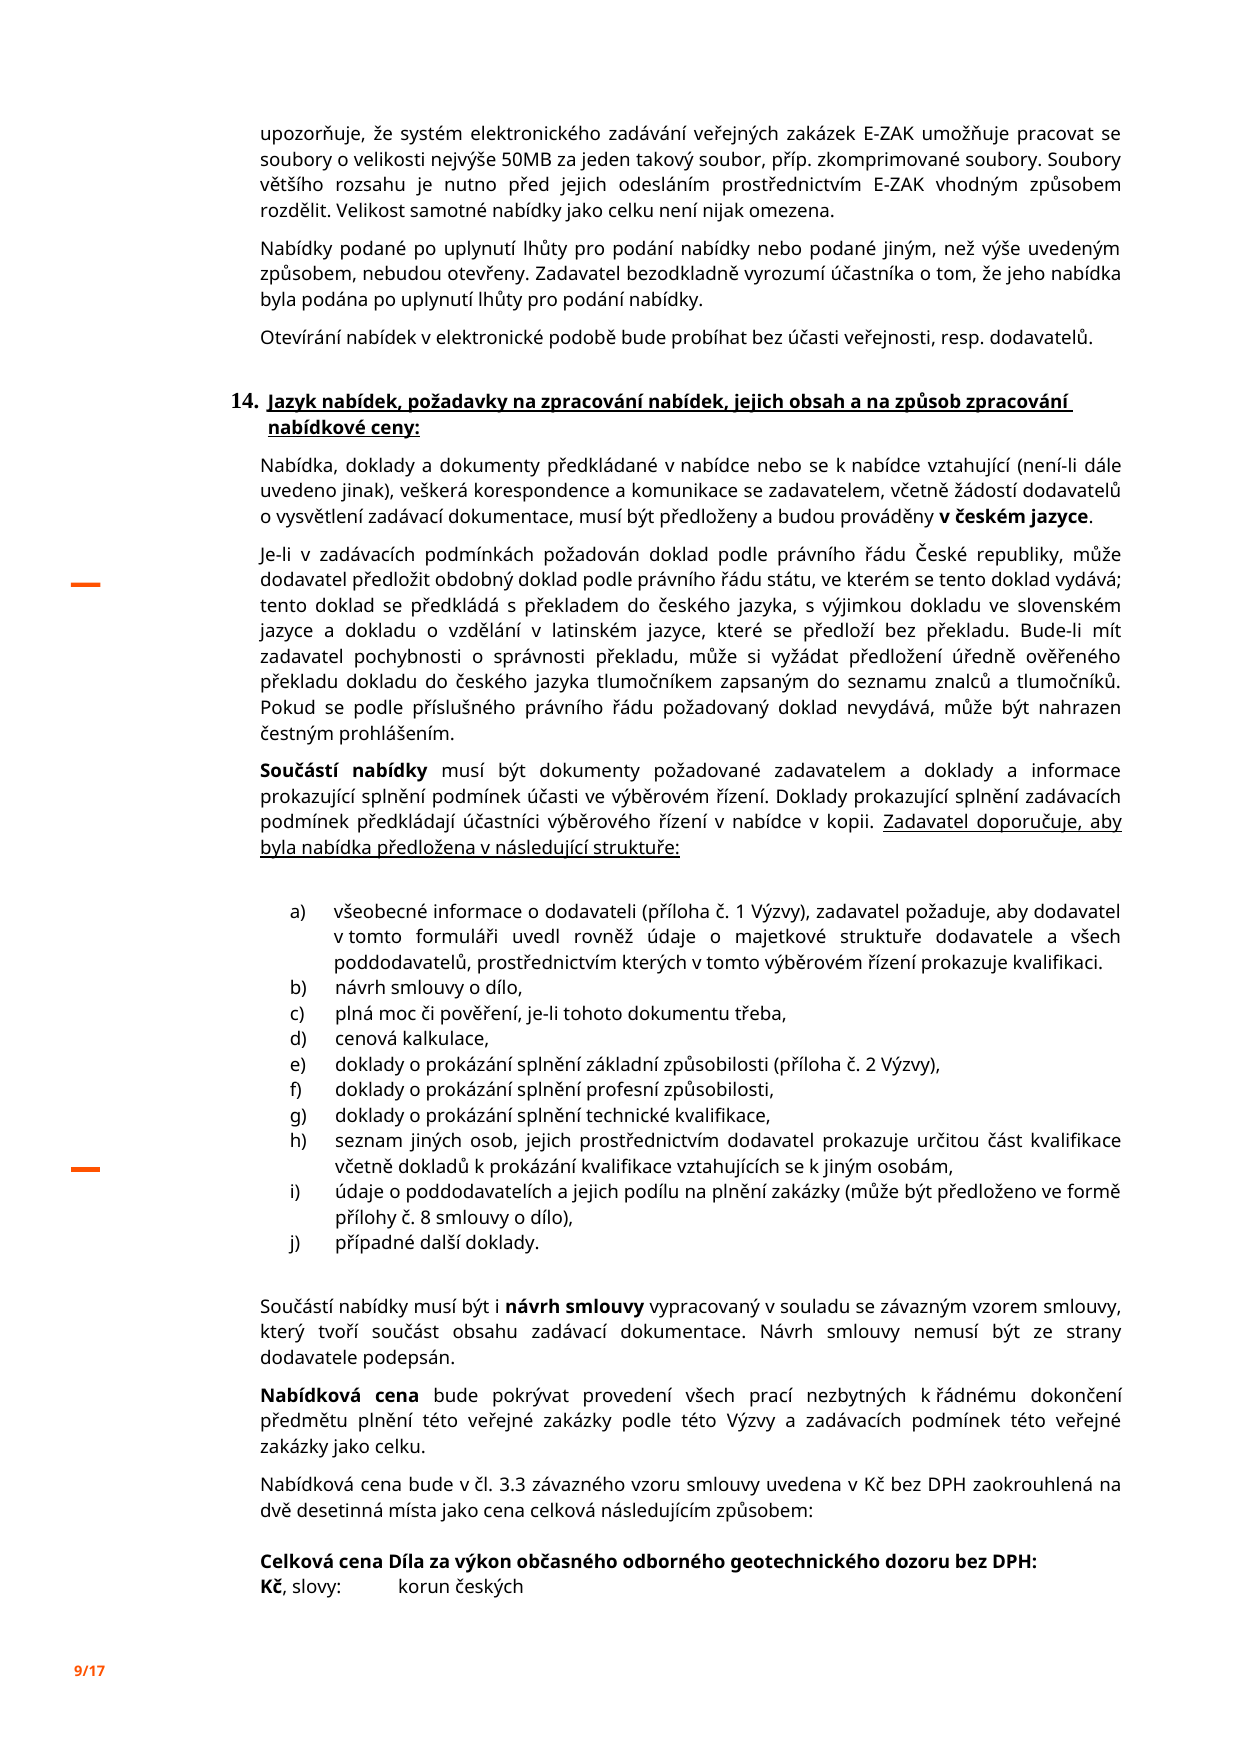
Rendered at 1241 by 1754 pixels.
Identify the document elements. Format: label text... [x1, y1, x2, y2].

list doklady o prokázání splnění profesní způsobilosti, [289, 1077, 1122, 1102]
text Otevírání nabídek v elektronické podobě bude probíhat bez účasti veřejnosti, resp. dodavatelů. [260, 324, 1122, 350]
text Nabídky podané po uplynutí lhůty pro podání nabídky nebo podané jiným, než výše uvedeným způsobem, nebudou otevřeny. Zadavatel bezodkladně vyrozumí účastníka o tom, že jeho nabídka byla podána po uplynutí lhůty pro podání nabídky. [260, 235, 1122, 312]
list Jazyk nabídek, požadavky na zpracování nabídek, jejich obsah a na způsob zpracování nabídkové ceny: [230, 387, 1122, 439]
list případné další doklady. [289, 1230, 1122, 1255]
text Nabídka, doklady a dokumenty předkládané v nabídce nebo se k nabídce vztahující (není-li dále uvedeno jinak), veškerá korespondence a komunikace se zadavatelem, včetně žádostí dodavatelů o vysvětlení zadávací dokumentace, musí být předloženy a budou prováděny v českém jazyce. [260, 452, 1122, 529]
list návrh smlouvy o dílo, [289, 974, 1122, 1000]
text Součástí nabídky musí být dokumenty požadované zadavatelem a doklady a informace prokazující splnění podmínek účasti ve výběrovém řízení. Doklady prokazující splnění zadávacích podmínek předkládají účastníci výběrového řízení v nabídce v kopii. Zadavatel doporučuje, aby byla nabídka předložena v následující struktuře: [260, 758, 1122, 860]
list údaje o poddodavatelích a jejich podílu na plnění zakázky (může být předloženo ve formě přílohy č. 8 smlouvy o dílo), [289, 1179, 1122, 1230]
text Je-li v zadávacích podmínkách požadován doklad podle právního řádu České republiky, může dodavatel předložit obdobný doklad podle právního řádu státu, ve kterém se tento doklad vydává; tento doklad se předkládá s překladem do českého jazyka, s výjimkou dokladu ve slovenském jazyce a dokladu o vzdělání v latinském jazyce, které se předloží bez překladu. Bude-li mít zadavatel pochybnosti o správnosti překladu, může si vyžádat předložení úředně ověřeného překladu dokladu do českého jazyka tlumočníkem zapsaným do seznamu znalců a tlumočníků. Pokud se podle příslušného právního řádu požadovaný doklad nevydává, může být nahrazen čestným prohlášením. [260, 541, 1122, 745]
list doklady o prokázání splnění technické kvalifikace, [289, 1102, 1122, 1128]
text Nabídková cena bude v čl. 3.3 závazného vzoru smlouvy uvedena v Kč bez DPH zaokrouhlená na dvě desetinná místa jako cena celková následujícím způsobem: [260, 1471, 1122, 1522]
text Nabídková cena bude pokrývat provedení všech prací nezbytných k řádnému dokončení předmětu plnění této veřejné zakázky podle této Výzvy a zadávacích podmínek této veřejné zakázky jako celku. [260, 1382, 1122, 1459]
list plná moc či pověření, je-li tohoto dokumentu třeba, [289, 1000, 1122, 1026]
list doklady o prokázání splnění základní způsobilosti (příloha č. 2 Výzvy), [289, 1051, 1122, 1077]
list seznam jiných osob, jejich prostřednictvím dodavatel prokazuje určitou část kvalifikace včetně dokladů k prokázání kvalifikace vztahujících se k jiným osobám, [289, 1128, 1122, 1179]
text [260, 121, 1122, 223]
list cenová kalkulace, [289, 1026, 1122, 1051]
list všeobecné informace o dodavateli (příloha č. 1 Výzvy), zadavatel požaduje, aby dodavatel v tomto formuláři uvedl rovněž údaje o majetkové struktuře dodavatele a všech poddodavatelů, prostřednictvím kterých v tomto výběrovém řízení prokazuje kvalifikaci. [289, 898, 1122, 974]
text Součástí nabídky musí být i návrh smlouvy vypracovaný v souladu se závazným vzorem smlouvy, který tvoří součást obsahu zadávací dokumentace. Návrh smlouvy nemusí být ze strany dodavatele podepsán. [260, 1293, 1122, 1370]
text Celková cena Díla za výkon občasného odborného geotechnického dozoru bez DPH: Kč, slovy: korun českých [260, 1548, 1122, 1599]
